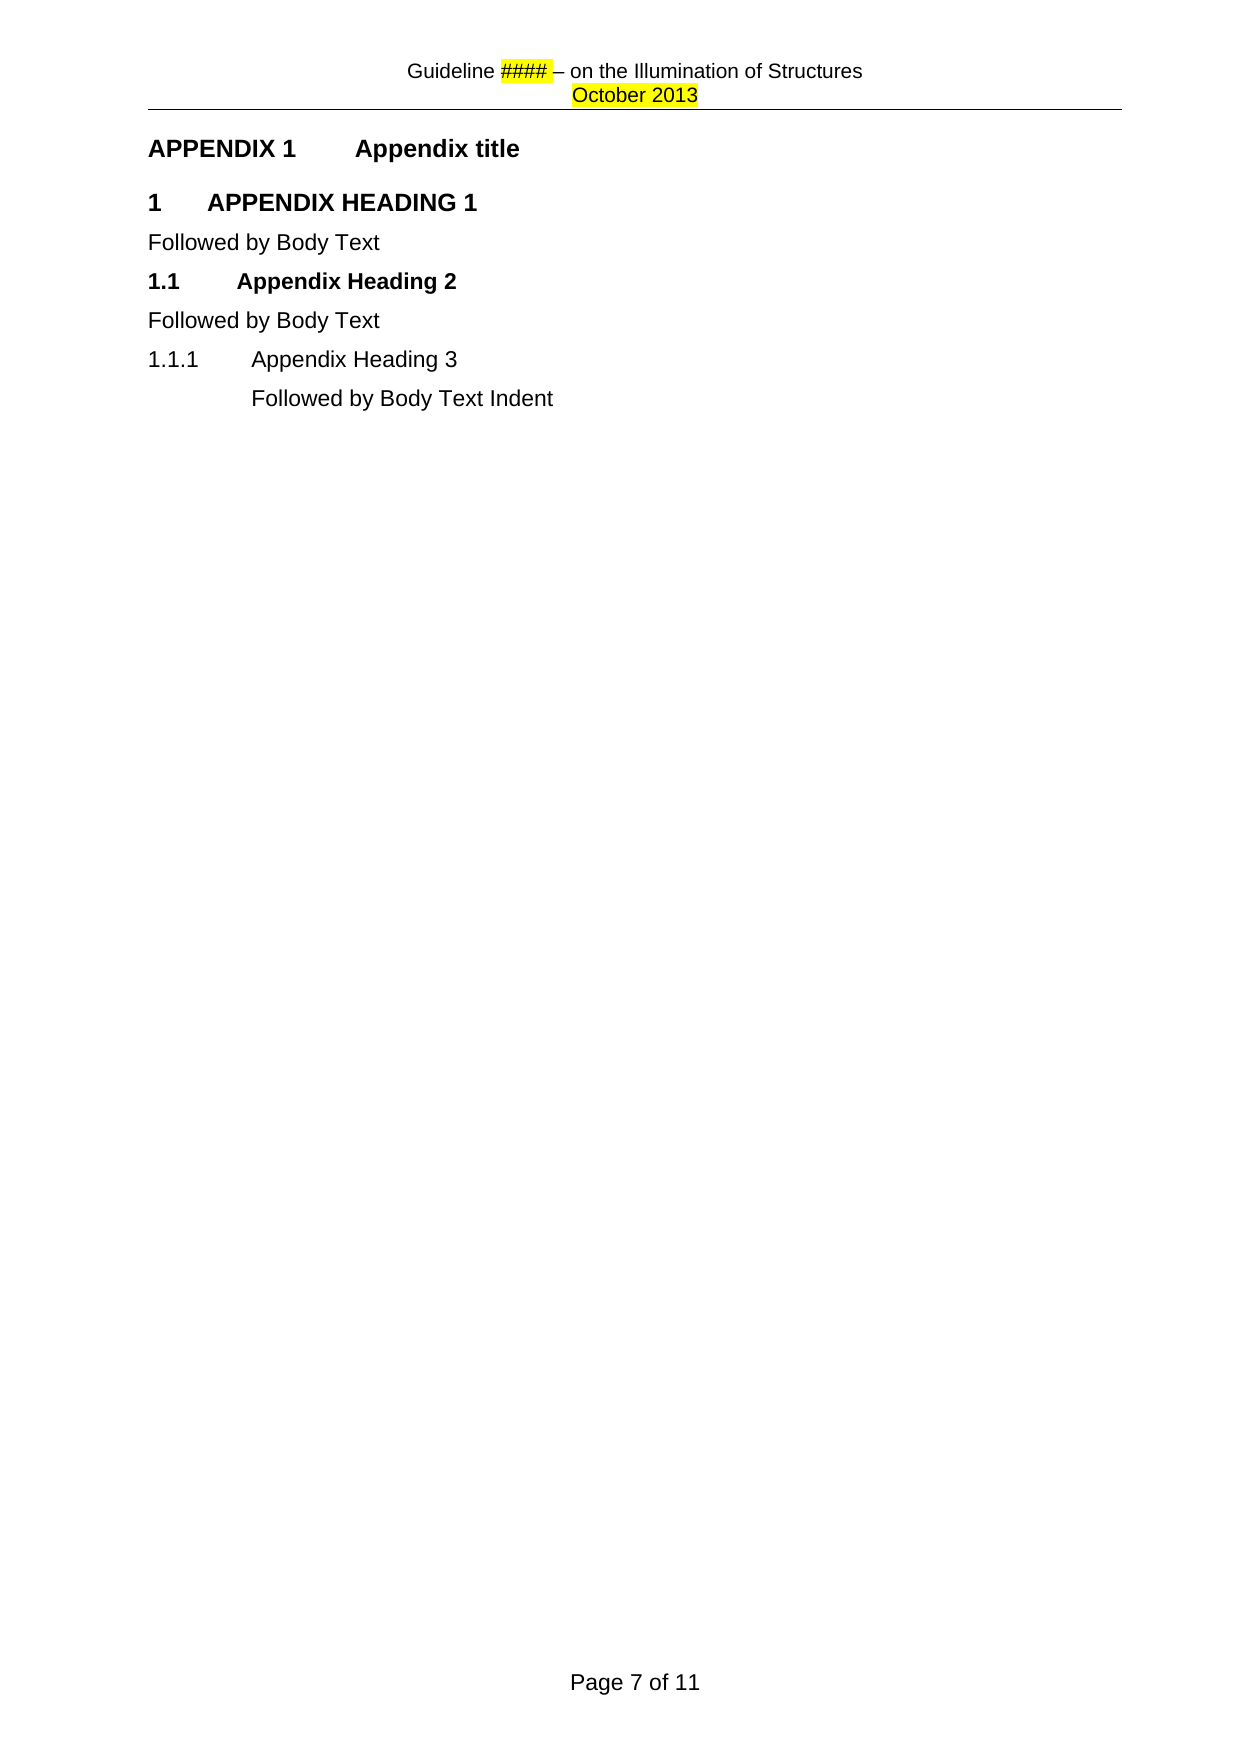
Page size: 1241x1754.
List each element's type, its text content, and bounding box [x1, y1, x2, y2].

subtitle Appendix Heading 2 [148, 268, 1122, 294]
text Followed by Body Text [148, 307, 1122, 333]
subtitle APPENDIX Heading 1 [148, 188, 1122, 217]
text Appendix title [148, 134, 1122, 163]
text Followed by Body Text Indent [251, 384, 1122, 411]
text Followed by Body Text [148, 229, 1122, 255]
subtitle Appendix Heading 3 [148, 346, 1122, 372]
